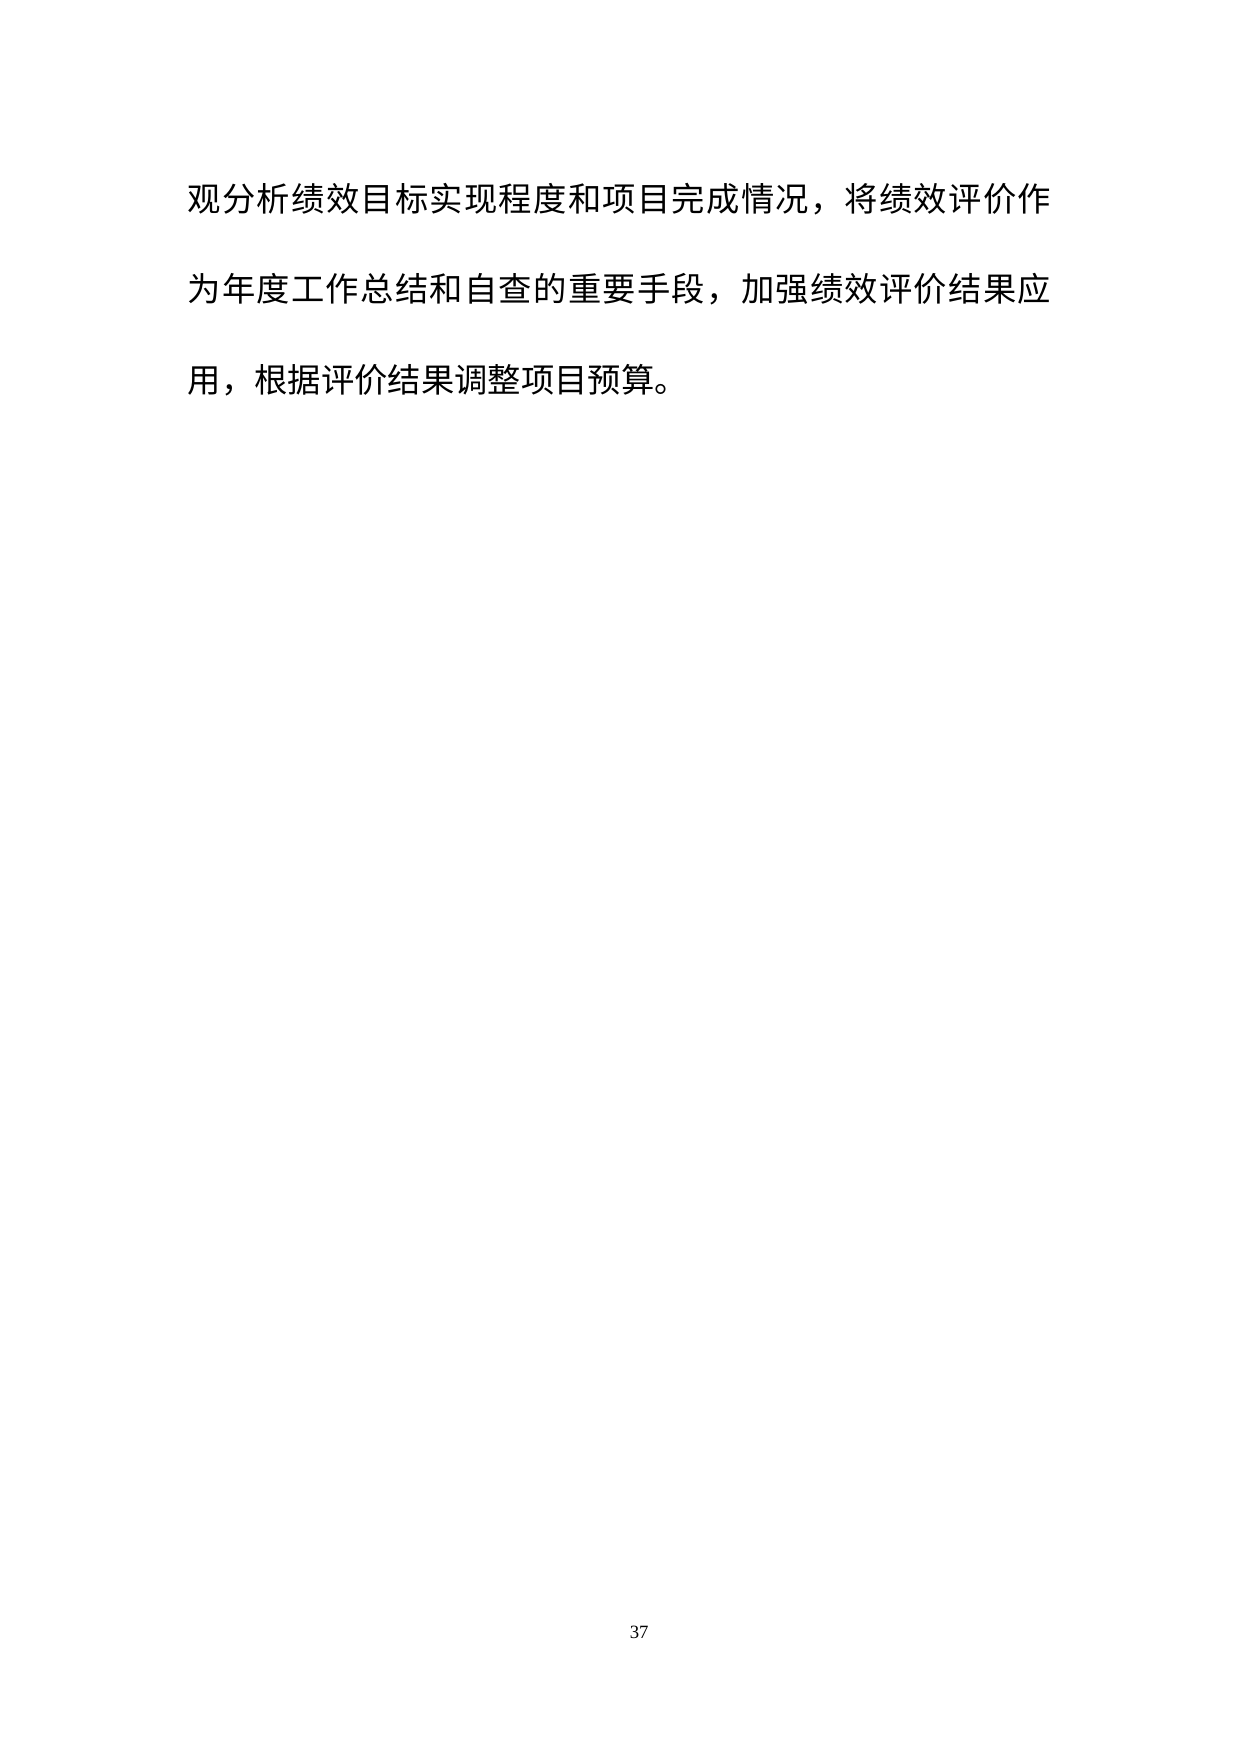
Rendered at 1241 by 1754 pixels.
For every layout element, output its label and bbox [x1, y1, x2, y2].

text [187, 151, 1053, 423]
